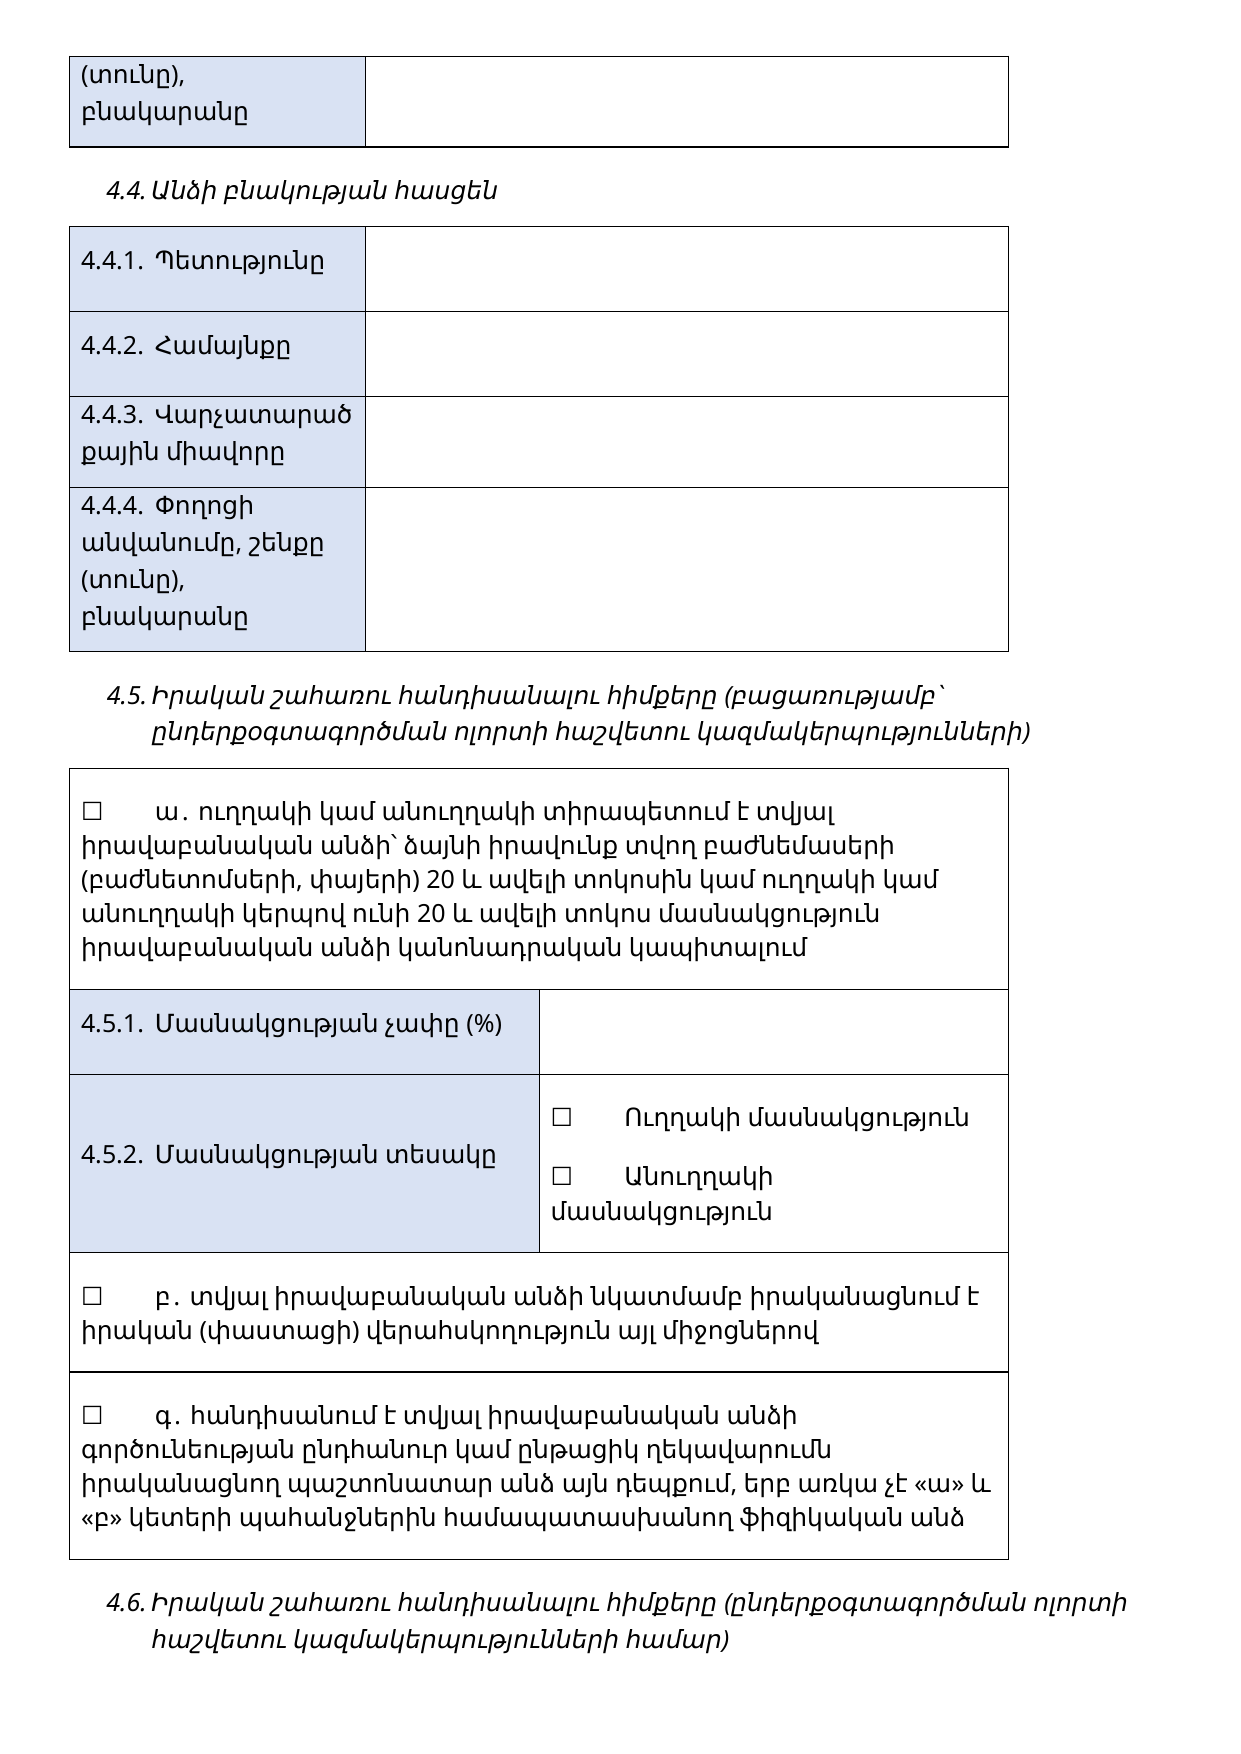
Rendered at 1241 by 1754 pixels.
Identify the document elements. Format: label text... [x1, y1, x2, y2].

table_cell ☐ գ․ հանդիսանում է տվյալ իրավաբանական անձի գործունեության ընդհանուր կամ ընթացիկ ղեկավարումն իրականացնող պաշտոնատար անձ այն դեպքում, երբ առկա չէ «ա» և «բ» կետերի պահանջներին համապատասխանող ֆիզիկական անձ [70, 1373, 1008, 1559]
table_cell [366, 397, 1008, 487]
table_cell Վարչատարածքային միավորը [70, 397, 365, 487]
list Իրական շահառու հանդիսանալու հիմքերը (բացառությամբ` ընդերքօգտագործման ոլորտի հաշվետու կազմակերպությունների) [107, 677, 1167, 748]
table_header Պետությունը [70, 227, 365, 311]
table_cell [366, 488, 1008, 651]
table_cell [70, 488, 365, 651]
table_cell Համայնքը [70, 312, 365, 396]
table_cell ☐ Ուղղակի մասնակցություն ☐ Անուղղակի մասնակցություն [540, 1075, 1008, 1252]
table_cell [540, 990, 1008, 1074]
table_cell Մասնակցության չափը (%) [70, 990, 539, 1074]
table_cell ☐ բ․ տվյալ իրավաբանական անձի նկատմամբ իրականացնում է իրական (փաստացի) վերահսկողություն այլ միջոցներով [70, 1253, 1008, 1371]
table_cell [366, 312, 1008, 396]
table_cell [70, 57, 365, 146]
table_header [366, 227, 1008, 311]
table_cell Մասնակցության տեսակը [70, 1075, 539, 1252]
table_cell [366, 57, 1008, 146]
table_header ☐ ա․ ուղղակի կամ անուղղակի տիրապետում է տվյալ իրավաբանական անձի՝ ձայնի իրավունք տվող բաժնեմասերի (բաժնետոմսերի, փայերի) 20 և ավելի տոկոսին կամ ուղղակի կամ անուղղակի կերպով ունի 20 և ավելի տոկոս մասնակցություն իրավաբանական անձի կանոնադրական կապիտալում [70, 769, 1008, 989]
list Իրական շահառու հանդիսանալու հիմքերը (ընդերքօգտագործման ոլորտի հաշվետու կազմակերպությունների համար) [106, 1585, 1167, 1656]
list Անձի բնակության հասցեն [106, 172, 1167, 206]
